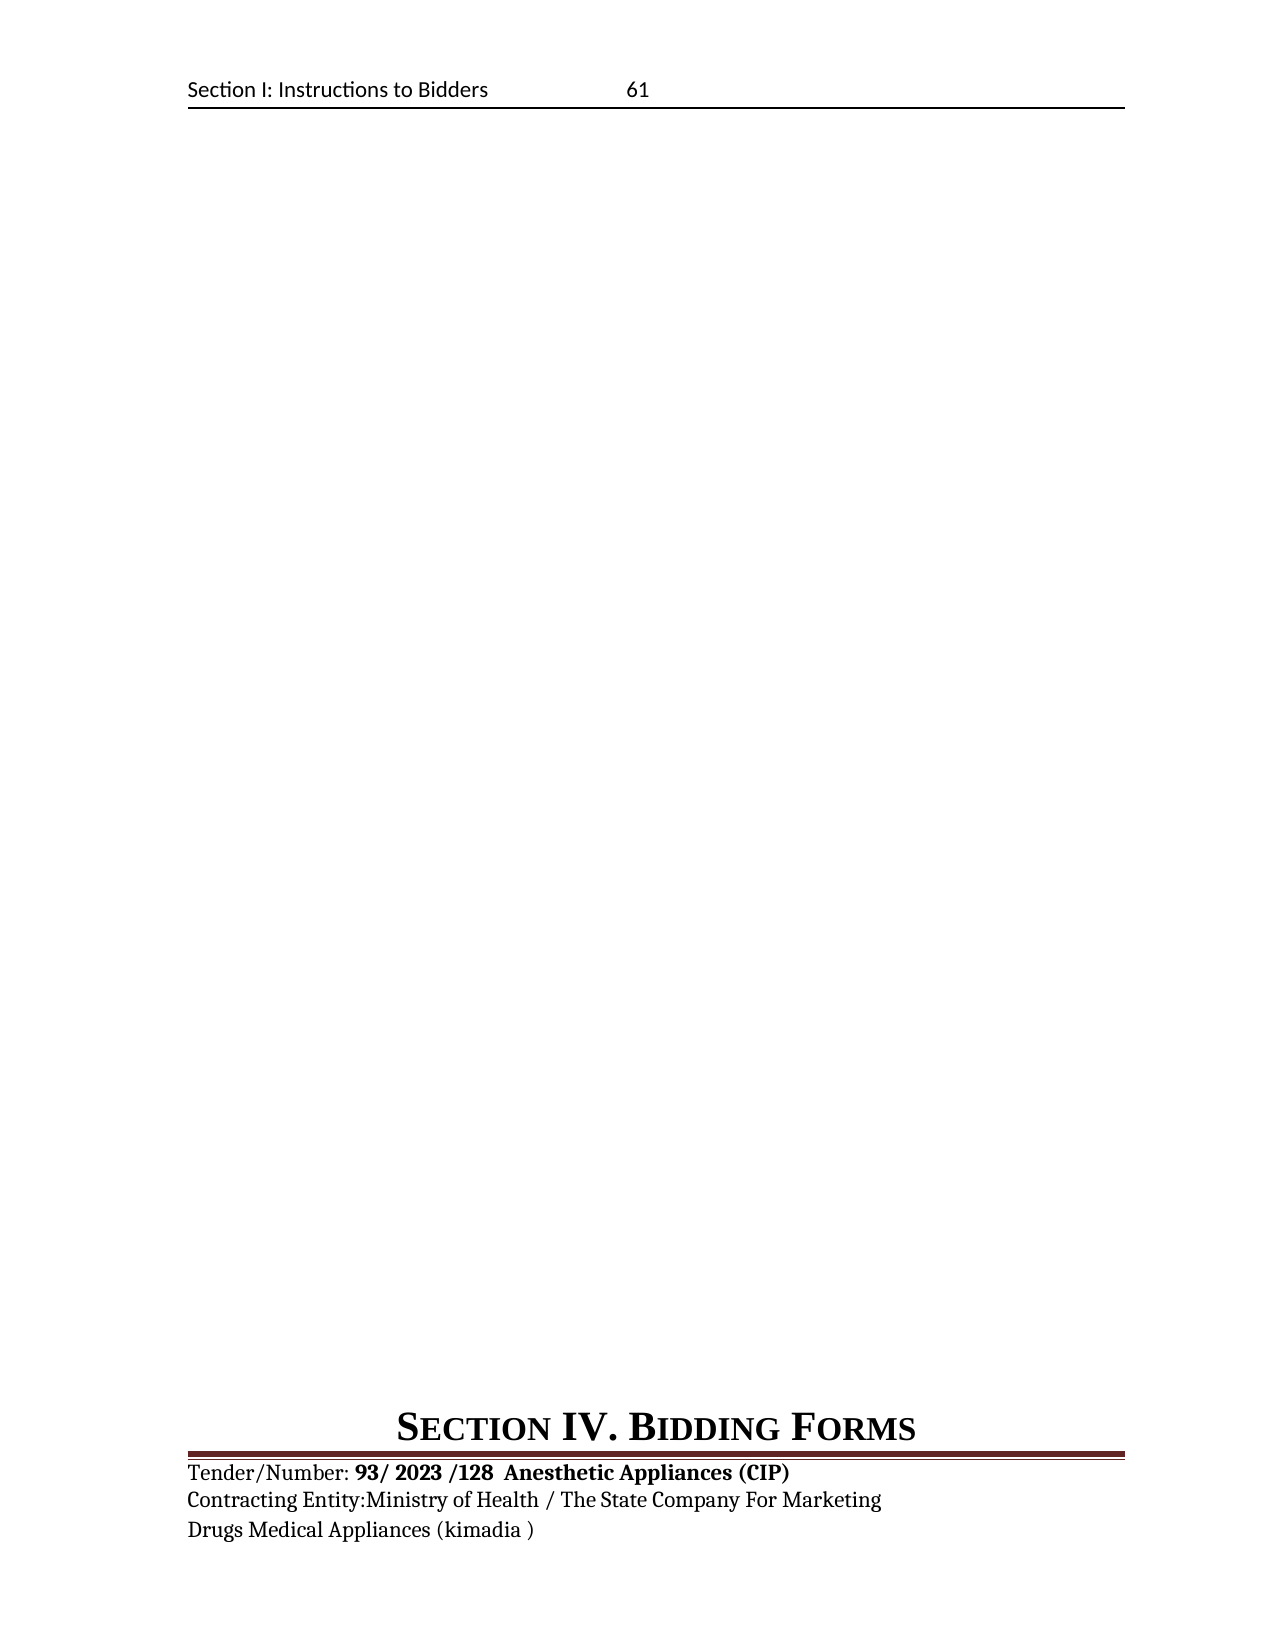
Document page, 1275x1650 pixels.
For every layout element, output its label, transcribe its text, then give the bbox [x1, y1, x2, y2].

subtitle Section IV. Bidding Forms [187, 1401, 1125, 1449]
